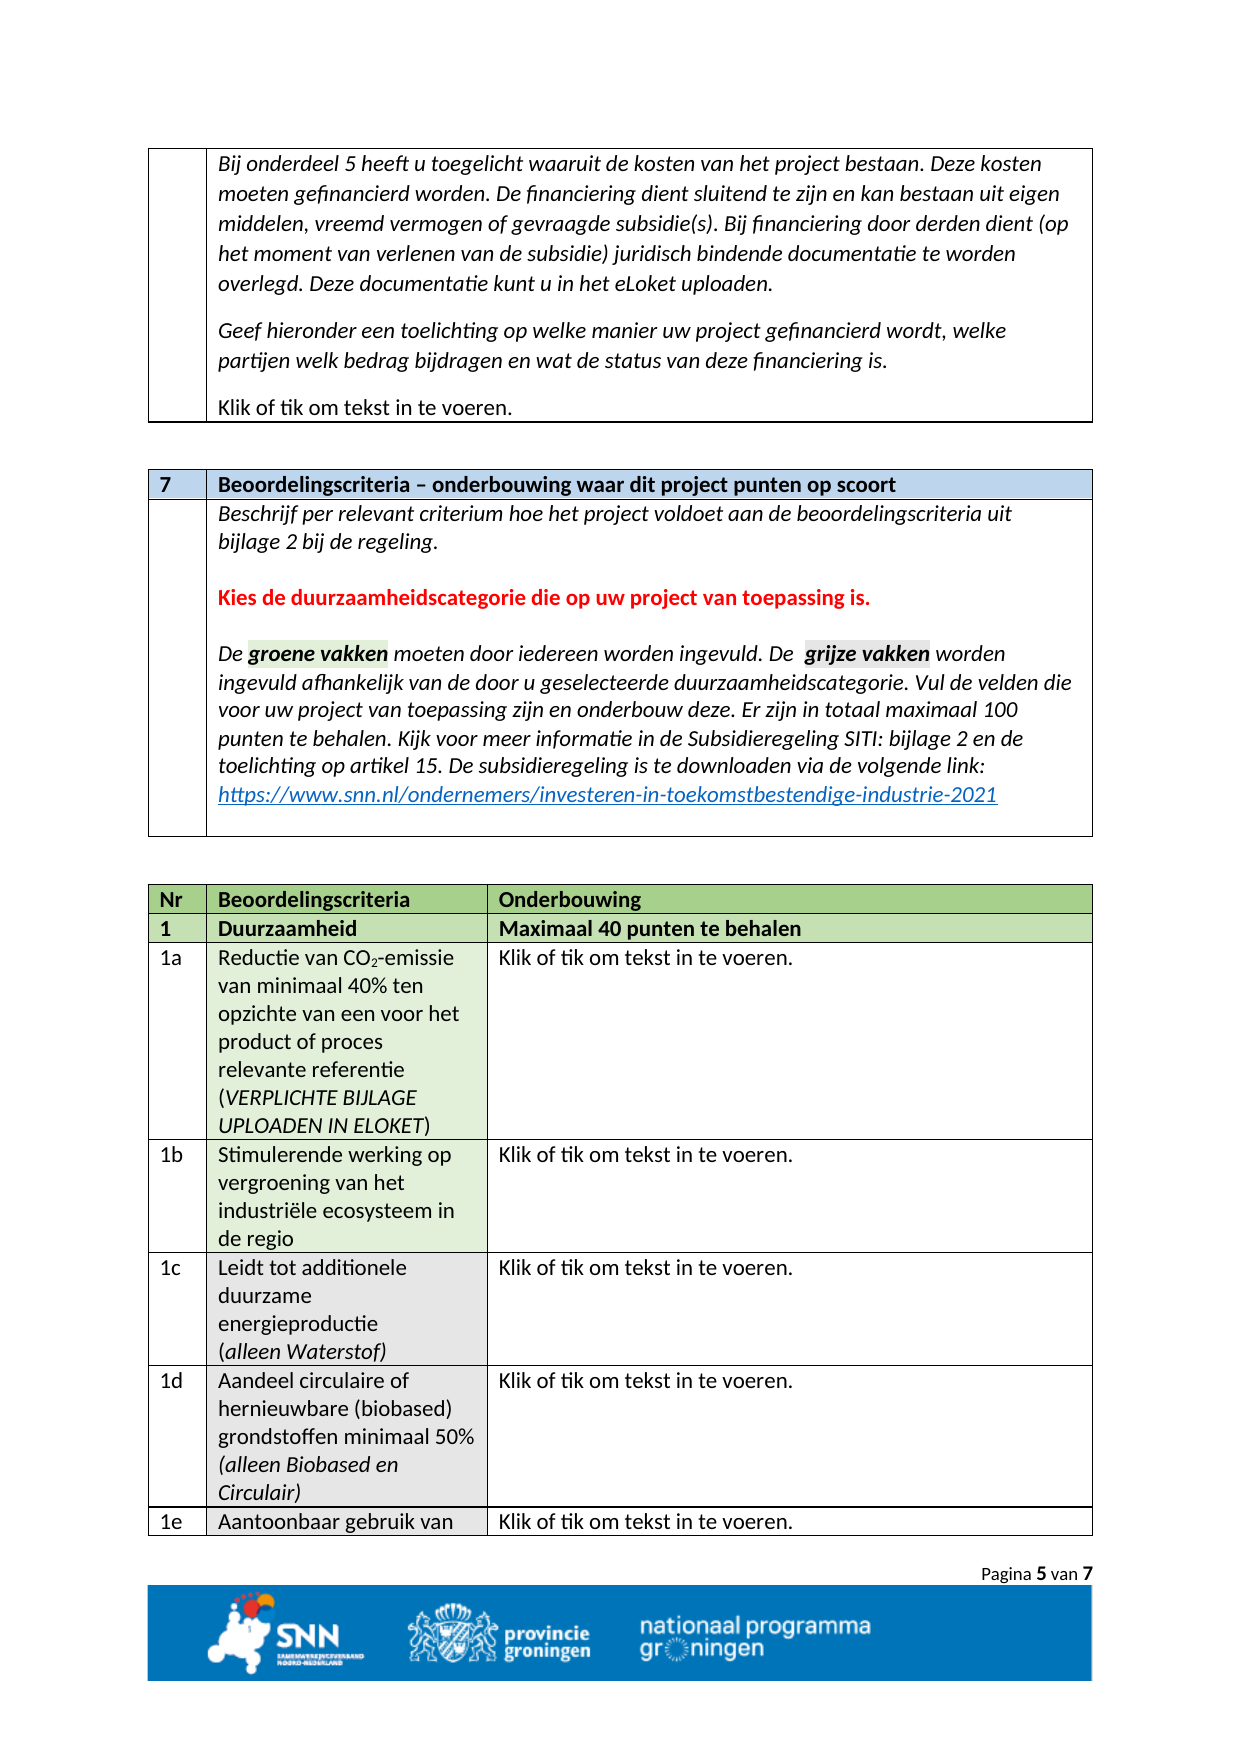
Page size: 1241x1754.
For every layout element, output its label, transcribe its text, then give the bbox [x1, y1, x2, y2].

table_header Beoordelingscriteria [207, 885, 487, 913]
table_header Beoordelingscriteria – onderbouwing waar dit project punten op scoort [207, 470, 1092, 498]
table_cell Beschrijf per relevant criterium hoe het project voldoet aan de beoordelingscriteria uit bijlage 2 bij de regeling. De groene vakken moeten door iedereen worden ingevuld. De grijze vakken worden ingevuld afhankelijk van de door u geselecteerde duurzaamheidscategorie. Vul de velden die voor uw project van toepassing zijn en onderbouw deze. Er zijn in totaal maximaal 100 punten te behalen. Kijk voor meer informatie in de Subsidieregeling SITI: bijlage 2 en de toelichting op artikel 15. De subsidieregeling is te downloaden via de volgende link: https://www.snn.nl/ondernemers/investeren-in-toekomstbestendige-industrie-2021 [207, 500, 1092, 836]
table_cell 1b [149, 1140, 206, 1252]
picture [147, 1585, 1093, 1681]
table_header Nr [149, 885, 206, 913]
table_cell Reductie van CO2-emissie van minimaal 40% ten opzichte van een voor het product of proces relevante referentie (VERPLICHTE BIJLAGE UPLOADEN IN ELOKET) [207, 943, 487, 1139]
table_cell 1c [149, 1253, 206, 1365]
table_header 7 [149, 470, 206, 498]
table_header Onderbouwing [488, 885, 1092, 913]
table_cell Stimulerende werking op vergroening van het industriële ecosysteem in de regio [207, 1140, 487, 1252]
table_cell Leidt tot additionele duurzame energieproductie (alleen Waterstof) [207, 1253, 487, 1365]
table_cell Bij onderdeel 5 heeft u toegelicht waaruit de kosten van het project bestaan. Deze kosten moeten gefinancierd worden. De financiering dient sluitend te zijn en kan bestaan uit eigen middelen, vreemd vermogen of gevraagde subsidie(s). Bij financiering door derden dient (op het moment van verlenen van de subsidie) juridisch bindende documentatie te worden overlegd. Deze documentatie kunt u in het eLoket uploaden. Geef hieronder een toelichting op welke manier uw project gefinancierd wordt, welke partijen welk bedrag bijdragen en wat de status van deze financiering is. [207, 149, 1092, 421]
table_cell [149, 500, 206, 836]
table_cell 1e [149, 1508, 206, 1535]
table_cell [149, 149, 206, 421]
table_cell 1 [149, 914, 206, 942]
table_cell Aandeel circulaire of hernieuwbare (biobased) grondstoffen minimaal 50% (alleen Biobased en Circulair) [207, 1366, 487, 1506]
table_cell 1d [149, 1366, 206, 1506]
table_cell Aantoonbaar gebruik van duurzame biogrondstoffen (alleen Circulair) [207, 1508, 487, 1535]
table_cell Maximaal 40 punten te behalen [488, 914, 1092, 942]
table_cell Duurzaamheid [207, 914, 487, 942]
table_cell 1a [149, 943, 206, 1139]
